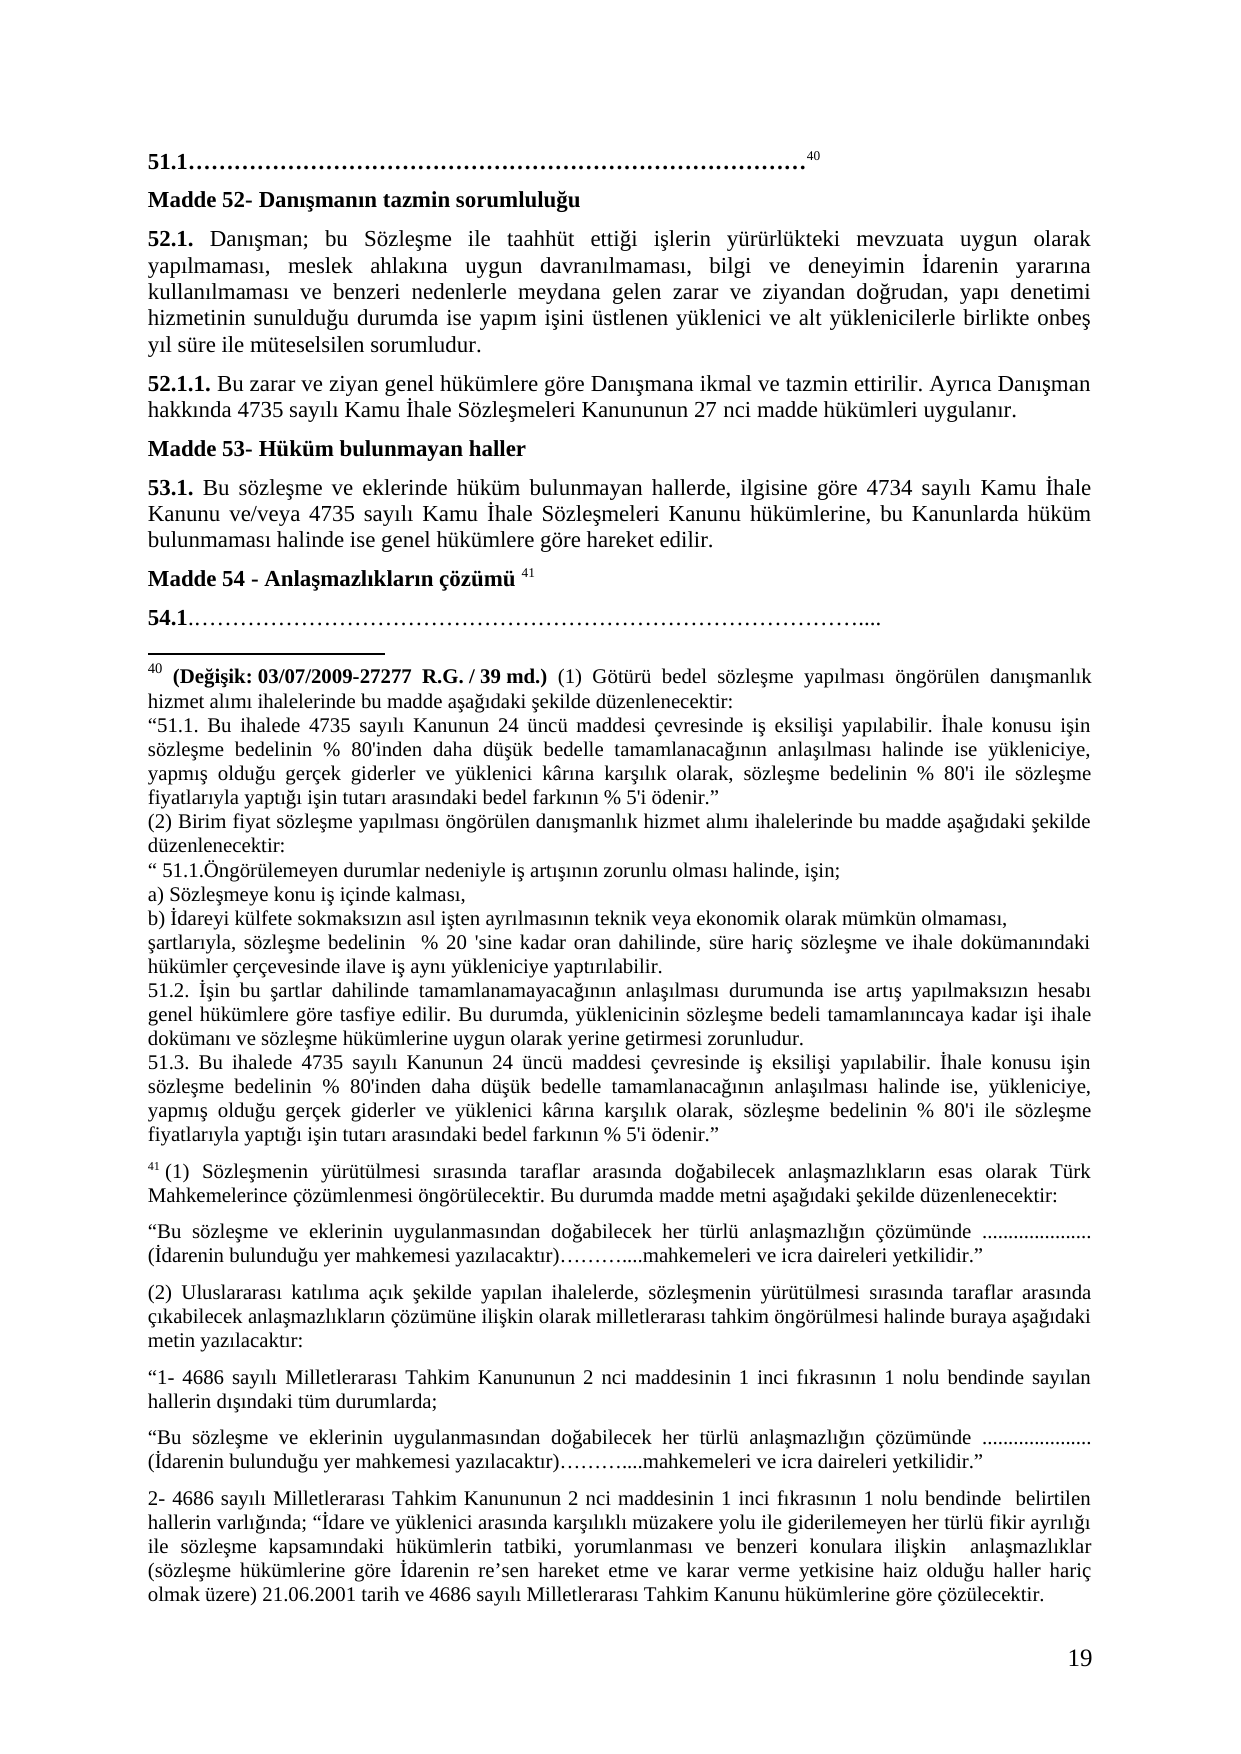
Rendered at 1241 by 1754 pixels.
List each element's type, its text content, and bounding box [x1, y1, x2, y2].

text Madde 54 - Anlaşmazlıkların çözümü [148, 565, 1092, 592]
text 53.1. Bu sözleşme ve eklerinde hüküm bulunmayan hallerde, ilgisine göre 4734 sayılı Kamu İhale Kanunu ve/veya 4735 sayılı Kamu İhale Sözleşmeleri Kanunu hükümlerine, bu Kanunlarda hüküm bulunmaması halinde ise genel hükümlere göre hareket edilir. [148, 474, 1092, 553]
text 51.1……………………………………………………………………… [148, 148, 1092, 174]
text Madde 53- Hüküm bulunmayan haller [148, 435, 1092, 461]
text 52.1. Danışman; bu Sözleşme ile taahhüt ettiği işlerin yürürlükteki mevzuata uygun olarak yapılmaması, meslek ahlakına uygun davranılmaması, bilgi ve deneyimin İdarenin yararına kullanılmaması ve benzeri nedenlerle meydana gelen zarar ve ziyandan doğrudan, yapı denetimi hizmetinin sunulduğu durumda ise yapım işini üstlenen yüklenici ve alt yüklenicilerle birlikte onbeş yıl süre ile müteselsilen sorumludur. [148, 225, 1092, 357]
text 54.1.…………………………………………………………………………….... [148, 604, 1092, 631]
text 52.1.1. Bu zarar ve ziyan genel hükümlere göre Danışmana ikmal ve tazmin ettirilir. Ayrıca Danışman hakkında 4735 sayılı Kamu İhale Sözleşmeleri Kanununun 27 nci madde hükümleri uygulanır. [148, 370, 1092, 422]
text Madde 52- Danışmanın tazmin sorumluluğu [148, 187, 1092, 213]
